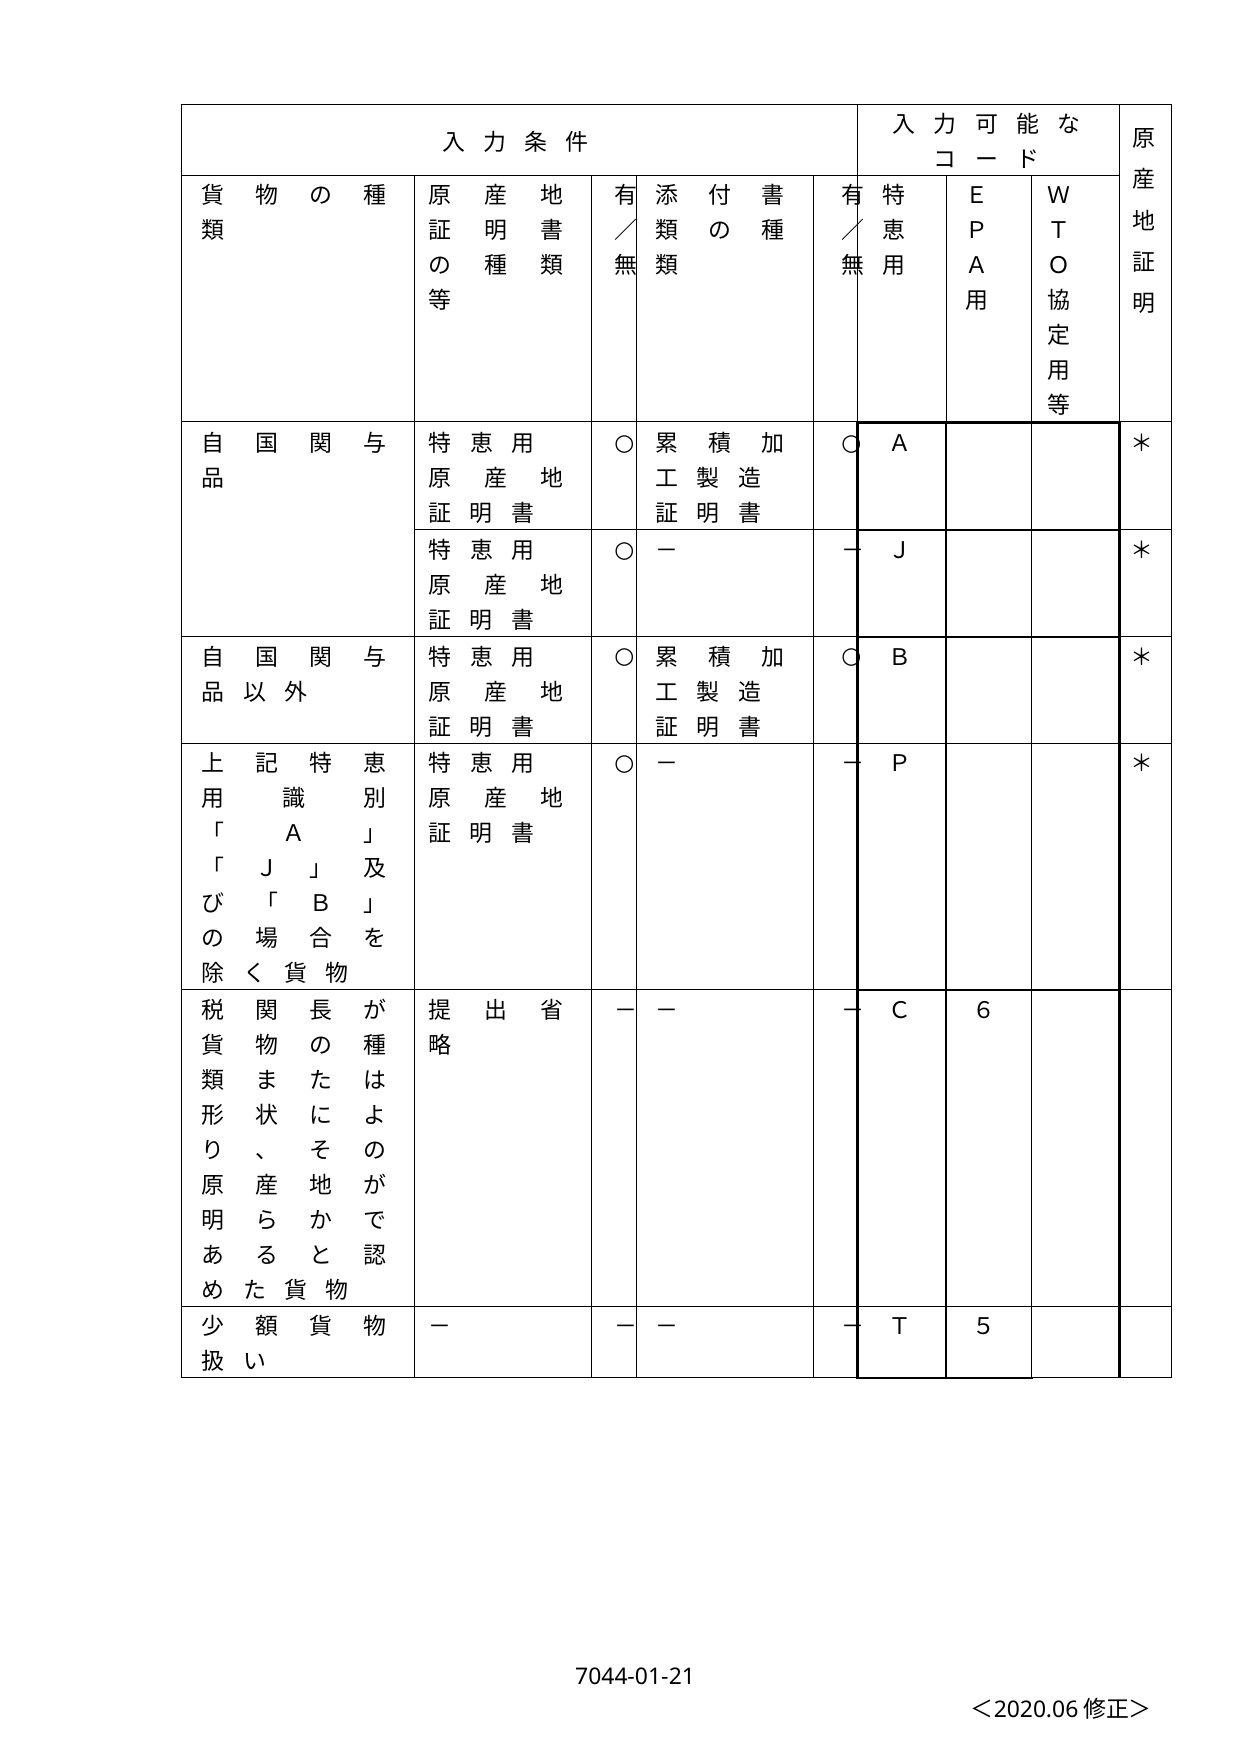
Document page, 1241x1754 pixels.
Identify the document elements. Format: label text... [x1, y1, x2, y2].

table_cell － [814, 530, 856, 636]
table_cell [947, 424, 1031, 529]
table_cell 自国関与品 [182, 422, 414, 636]
table_cell 特恵用 原産地証明書 [415, 422, 591, 529]
table_cell － [814, 744, 856, 989]
table_cell ＊ [1121, 744, 1171, 989]
table_cell ＊ [1121, 637, 1171, 742]
table_cell Ｃ [859, 991, 945, 1306]
table_cell [947, 744, 1031, 989]
table_cell 有 ／ 無 [592, 176, 636, 421]
table_cell 累積加工製造 証明書 [637, 637, 813, 742]
table_cell ○ [814, 422, 856, 529]
table_cell [1032, 744, 1118, 989]
table_cell ＷＴＯ協定用等 [1032, 176, 1119, 421]
table_cell － [592, 990, 636, 1306]
table_cell Ａ [859, 424, 945, 529]
table_cell 原産地証明書の種類等 [415, 176, 591, 421]
table_cell － [637, 530, 813, 636]
table_cell － [637, 990, 813, 1306]
table_cell ＊ [1121, 530, 1171, 636]
table_cell [1032, 424, 1118, 529]
table_cell Ｂ [859, 638, 945, 742]
table_cell 税関長が貨物の種類または形状により、その原産地が明らかであると認めた貨物 [182, 990, 414, 1306]
table_cell Ｔ [859, 1307, 945, 1377]
table_cell [1032, 531, 1118, 636]
table_cell ○ [592, 530, 636, 636]
table_cell [1121, 990, 1171, 1306]
table_cell － [814, 1307, 856, 1377]
table_cell ５ [947, 1307, 1031, 1377]
table_cell [1032, 1307, 1118, 1377]
table_cell 特恵用 原産地証明書 [415, 530, 591, 636]
table_cell － [814, 990, 856, 1306]
table_cell [947, 531, 1031, 636]
table_cell ○ [592, 422, 636, 529]
table_cell ○ [592, 744, 636, 989]
table_cell 上記特恵用識別「Ａ」「Ｊ」及び「Ｂ」の場合を除く貨物 [182, 744, 414, 989]
table_cell [1032, 638, 1118, 742]
table_cell [947, 638, 1031, 742]
table_cell [1032, 991, 1118, 1306]
table_cell ６ [947, 991, 1031, 1306]
table_cell － [637, 1307, 813, 1377]
table_cell － [637, 744, 813, 989]
table_cell Ｊ [859, 531, 945, 636]
table_cell 累積加工製造 証明書 [637, 422, 813, 529]
table_cell 特恵用 原産地証明書 [415, 637, 591, 742]
table_cell 貨物の種類 [182, 176, 414, 421]
table_cell [1121, 1307, 1171, 1377]
table_header 入力条件 [182, 105, 857, 175]
table_cell 少額貨物扱い [182, 1307, 414, 1377]
table_header 原産地証明 [1120, 105, 1171, 421]
table_cell ○ [592, 637, 636, 742]
table_cell 添付書類の種類 [637, 176, 813, 421]
table_cell ＥＰＡ用 [947, 176, 1031, 421]
table_cell ○ [814, 637, 856, 742]
table_cell 特恵用 原産地証明書 [415, 744, 591, 989]
table_cell 提出省略 [415, 990, 591, 1306]
table_cell － [415, 1307, 591, 1377]
table_cell 特恵用 [858, 176, 946, 421]
table_cell － [592, 1307, 636, 1377]
table_header 入力可能なコード [858, 105, 1119, 175]
table_cell 有 ／ 無 [814, 176, 857, 421]
table_cell 自国関与品以外 [182, 637, 414, 742]
table_cell Ｐ [859, 744, 945, 989]
table_cell ＊ [1121, 422, 1171, 529]
